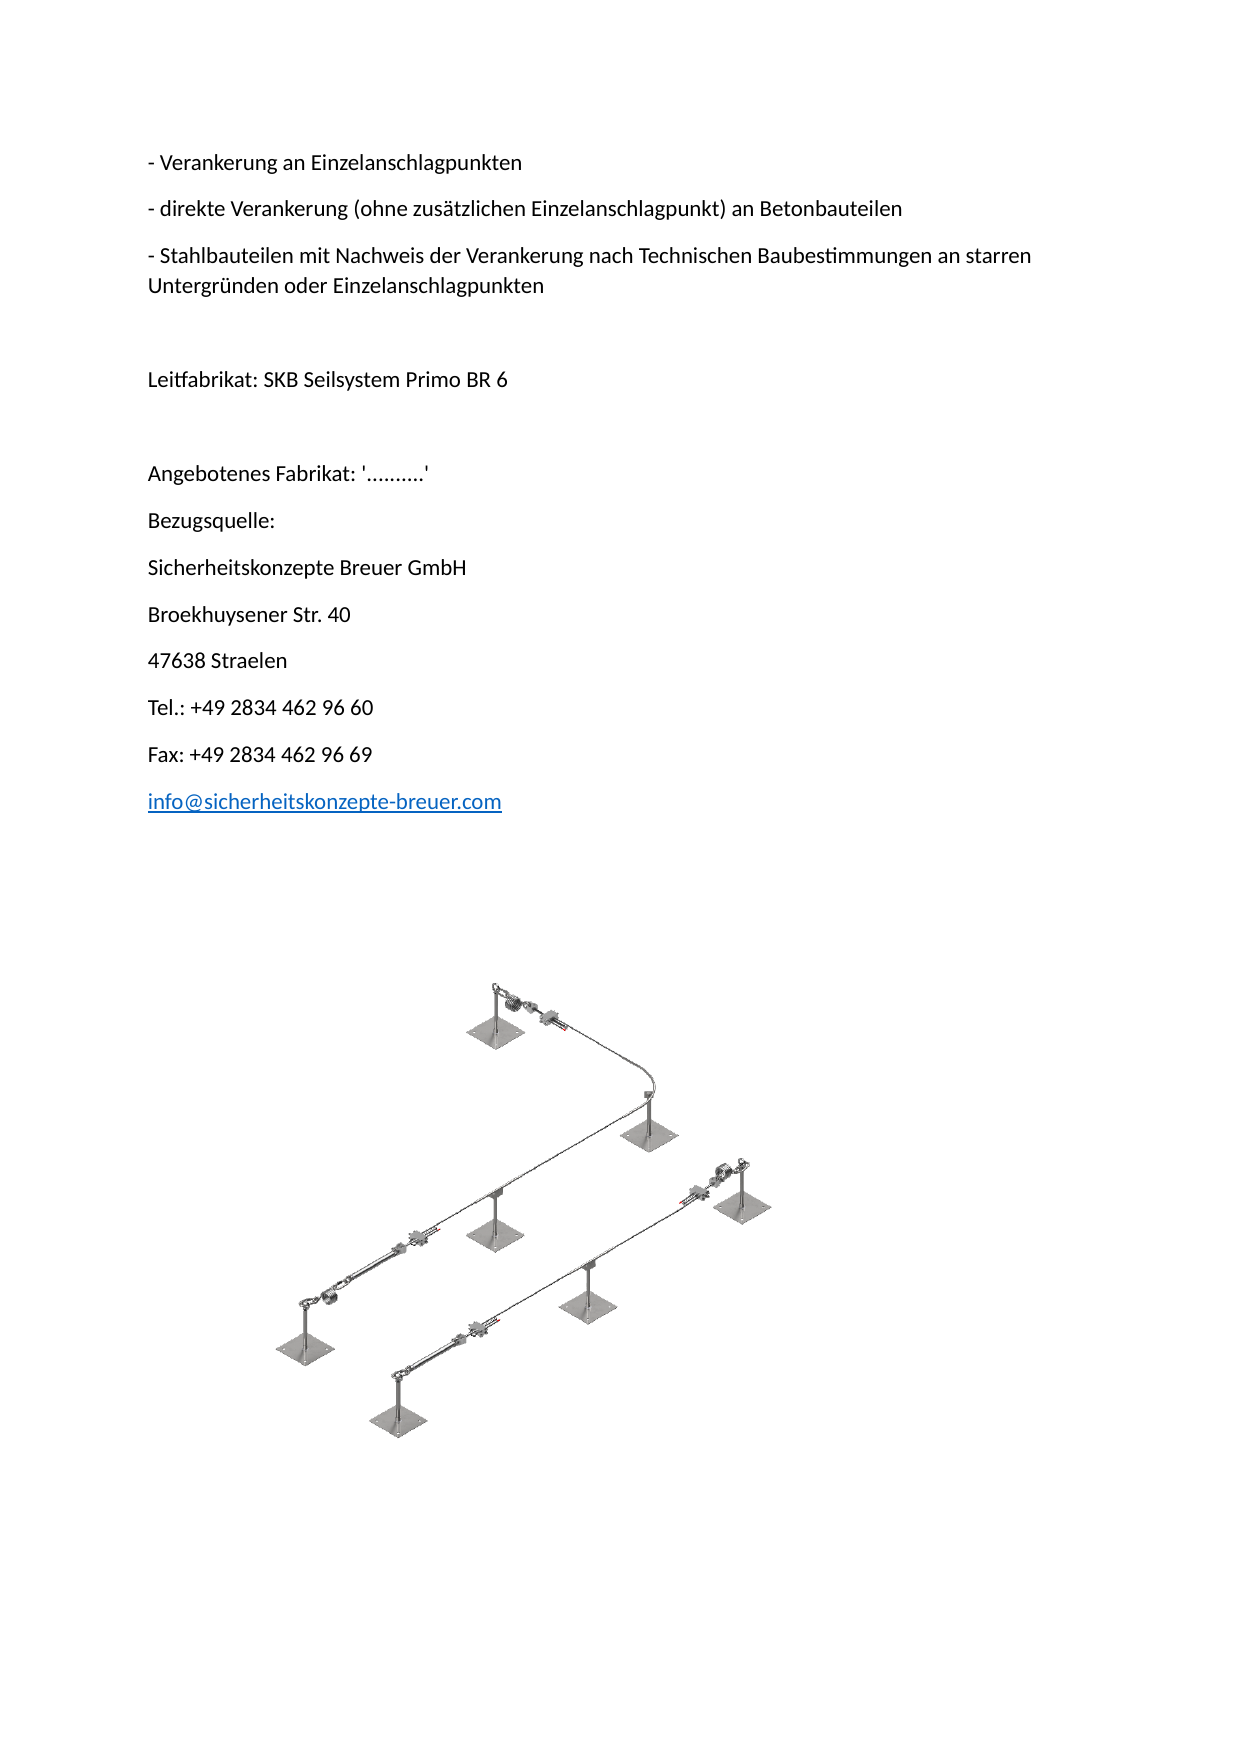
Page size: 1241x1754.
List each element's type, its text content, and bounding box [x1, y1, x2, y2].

text Sicherheitskonzepte Breuer GmbH [148, 553, 1093, 581]
text Leitfabrikat: SKB Seilsystem Primo BR 6 [148, 365, 1093, 393]
text Fax: +49 2834 462 96 69 [148, 740, 1093, 768]
text - Stahlbauteilen mit Nachweis der Verankerung nach Technischen Baubestimmungen an starren Untergründen oder Einzelanschlagpunkten [148, 241, 1093, 299]
text Angebotenes Fabrikat: '..........' [148, 459, 1093, 487]
text - direkte Verankerung (ohne zusätzlichen Einzelanschlagpunkt) an Betonbauteilen [148, 194, 1093, 222]
text Bezugsquelle: [148, 506, 1093, 534]
picture [147, 834, 900, 1587]
text info@sicherheitskonzepte-breuer.com [148, 787, 1093, 815]
text - Verankerung an Einzelanschlagpunkten [148, 148, 1093, 176]
text Broekhuysener Str. 40 [148, 600, 1093, 628]
text Tel.: +49 2834 462 96 60 [148, 693, 1093, 721]
text 47638 Straelen [148, 647, 1093, 674]
